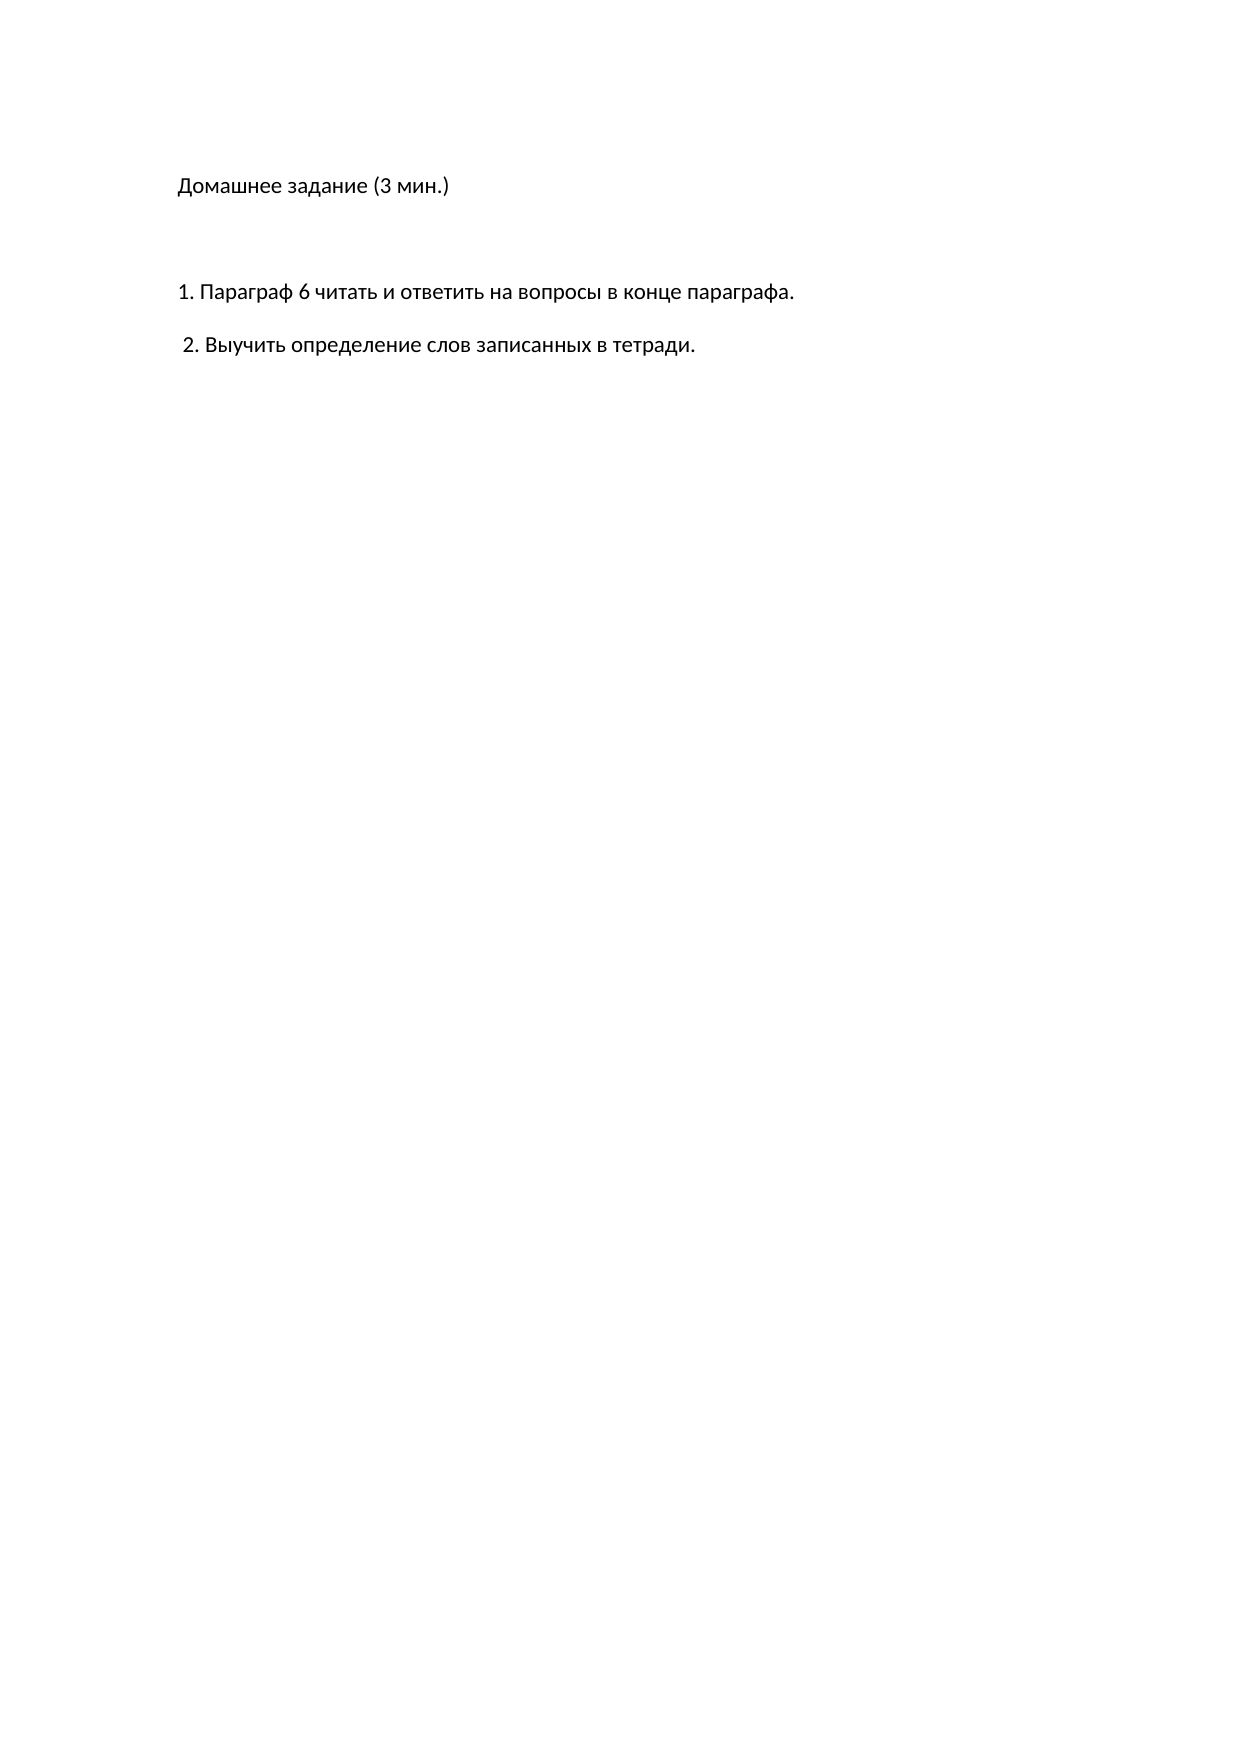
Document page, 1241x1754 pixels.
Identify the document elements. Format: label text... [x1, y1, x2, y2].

text 2. Выучить определение слов записанных в тетради. [177, 330, 1152, 358]
text Домашнее задание (3 мин.) [177, 171, 1152, 199]
text 1. Параграф 6 читать и ответить на вопросы в конце параграфа. [177, 277, 1152, 305]
